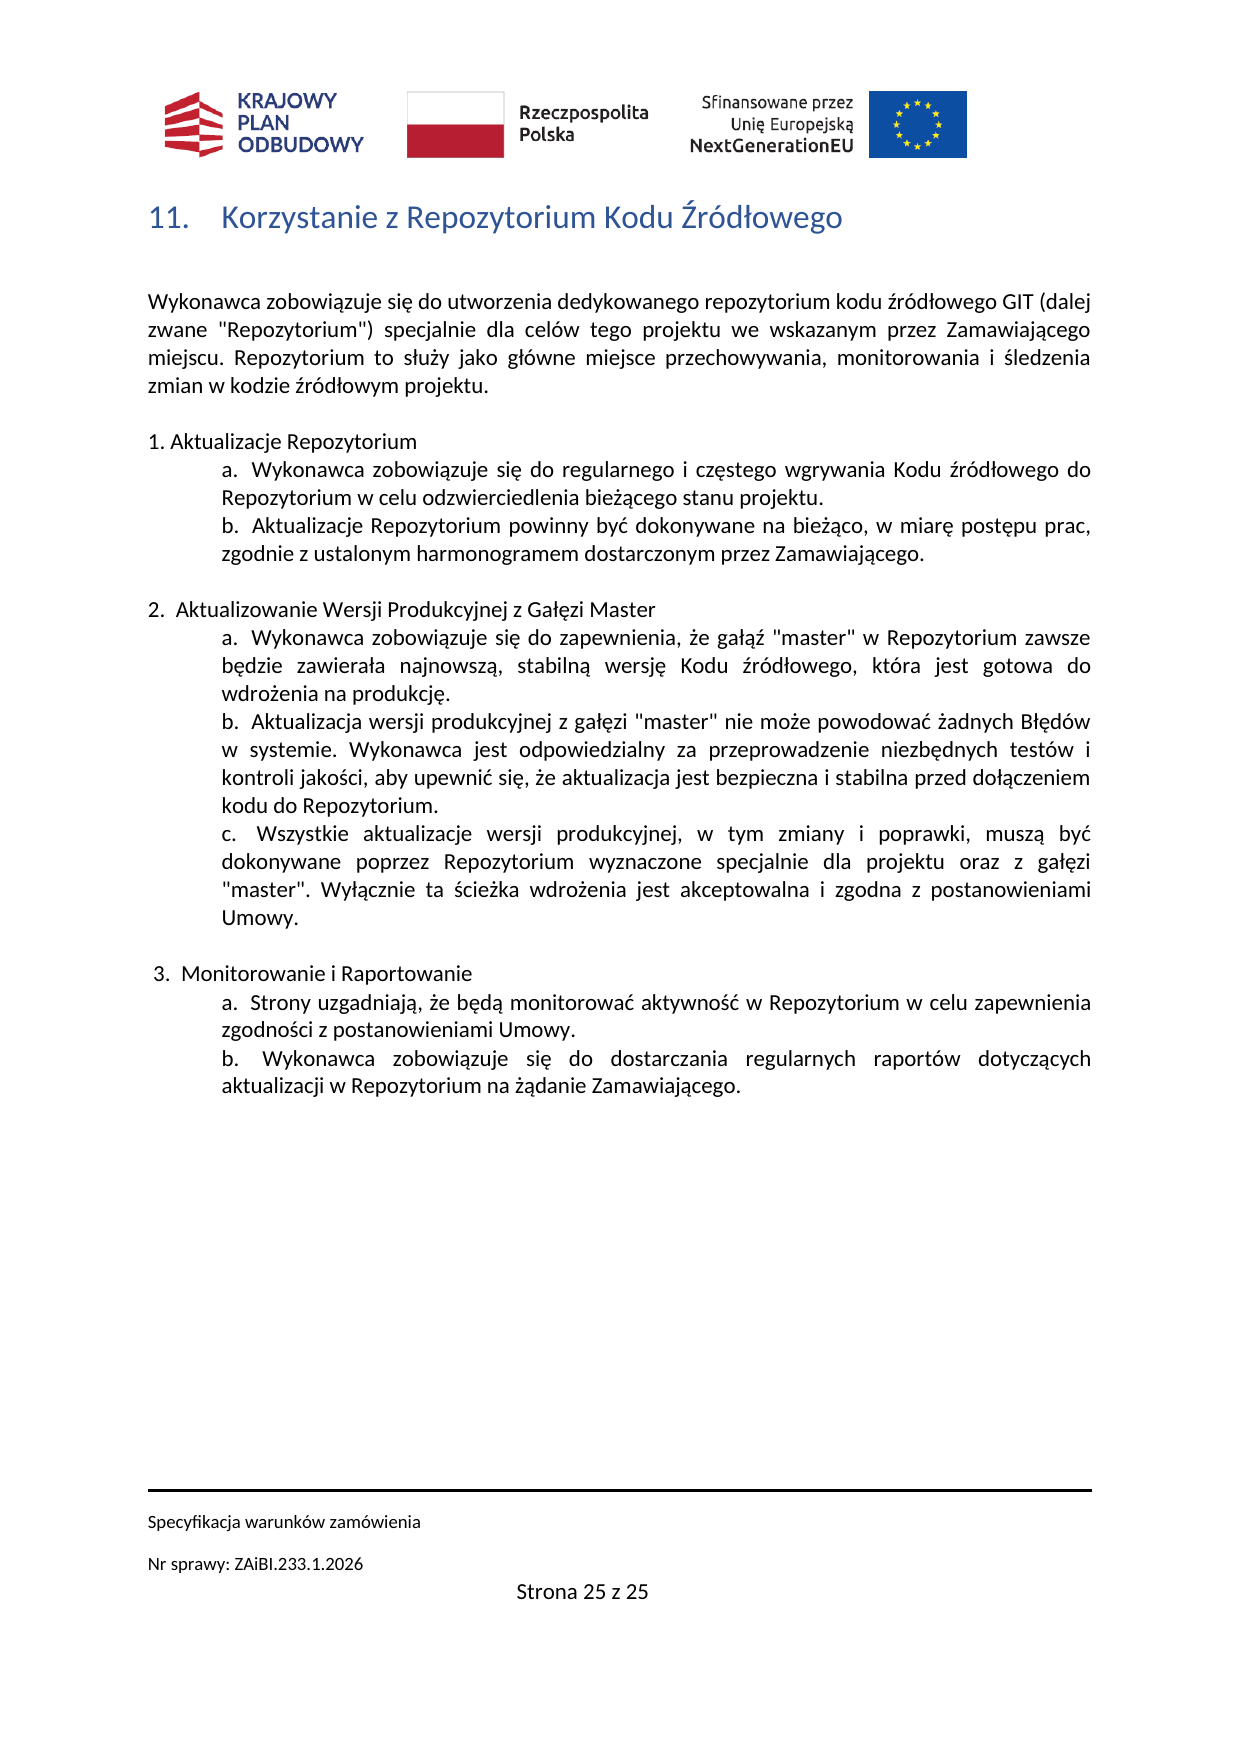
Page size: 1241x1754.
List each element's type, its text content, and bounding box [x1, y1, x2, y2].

text a. Wykonawca zobowiązuje się do regularnego i częstego wgrywania Kodu źródłowego do Repozytorium w celu odzwierciedlenia bieżącego stanu projektu. [221, 455, 1092, 511]
text b. Wykonawca zobowiązuje się do dostarczania regularnych raportów dotyczących aktualizacji w Repozytorium na żądanie Zamawiającego. [221, 1044, 1092, 1100]
text b. Aktualizacje Repozytorium powinny być dokonywane na bieżąco, w miarę postępu prac, zgodnie z ustalonym harmonogramem dostarczonym przez Zamawiającego. [221, 511, 1092, 567]
text Wykonawca zobowiązuje się do utworzenia dedykowanego repozytorium kodu źródłowego GIT (dalej zwane "Repozytorium") specjalnie dla celów tego projektu we wskazanym przez Zamawiającego miejscu. Repozytorium to służy jako główne miejsce przechowywania, monitorowania i śledzenia zmian w kodzie źródłowym projektu. [148, 287, 1092, 399]
text 1. Aktualizacje Repozytorium [148, 427, 1092, 455]
text 3. Monitorowanie i Raportowanie [148, 959, 1092, 988]
picture [147, 73, 986, 172]
text a. Wykonawca zobowiązuje się do zapewnienia, że gałąź "master" w Repozytorium zawsze będzie zawierała najnowszą, stabilną wersję Kodu źródłowego, która jest gotowa do wdrożenia na produkcję. [221, 623, 1092, 707]
text a. Strony uzgadniają, że będą monitorować aktywność w Repozytorium w celu zapewnienia zgodności z postanowieniami Umowy. [221, 988, 1092, 1044]
text b. Aktualizacja wersji produkcyjnej z gałęzi "master" nie może powodować żadnych Błędów w systemie. Wykonawca jest odpowiedzialny za przeprowadzenie niezbędnych testów i kontroli jakości, aby upewnić się, że aktualizacja jest bezpieczna i stabilna przed dołączeniem kodu do Repozytorium. [221, 707, 1092, 819]
text 2. Aktualizowanie Wersji Produkcyjnej z Gałęzi Master [148, 595, 1092, 623]
subtitle Korzystanie z Repozytorium Kodu Źródłowego [148, 196, 1092, 237]
text c. Wszystkie aktualizacje wersji produkcyjnej, w tym zmiany i poprawki, muszą być dokonywane poprzez Repozytorium wyznaczone specjalnie dla projektu oraz z gałęzi "master". Wyłącznie ta ścieżka wdrożenia jest akceptowalna i zgodna z postanowieniami Umowy. [221, 819, 1092, 932]
